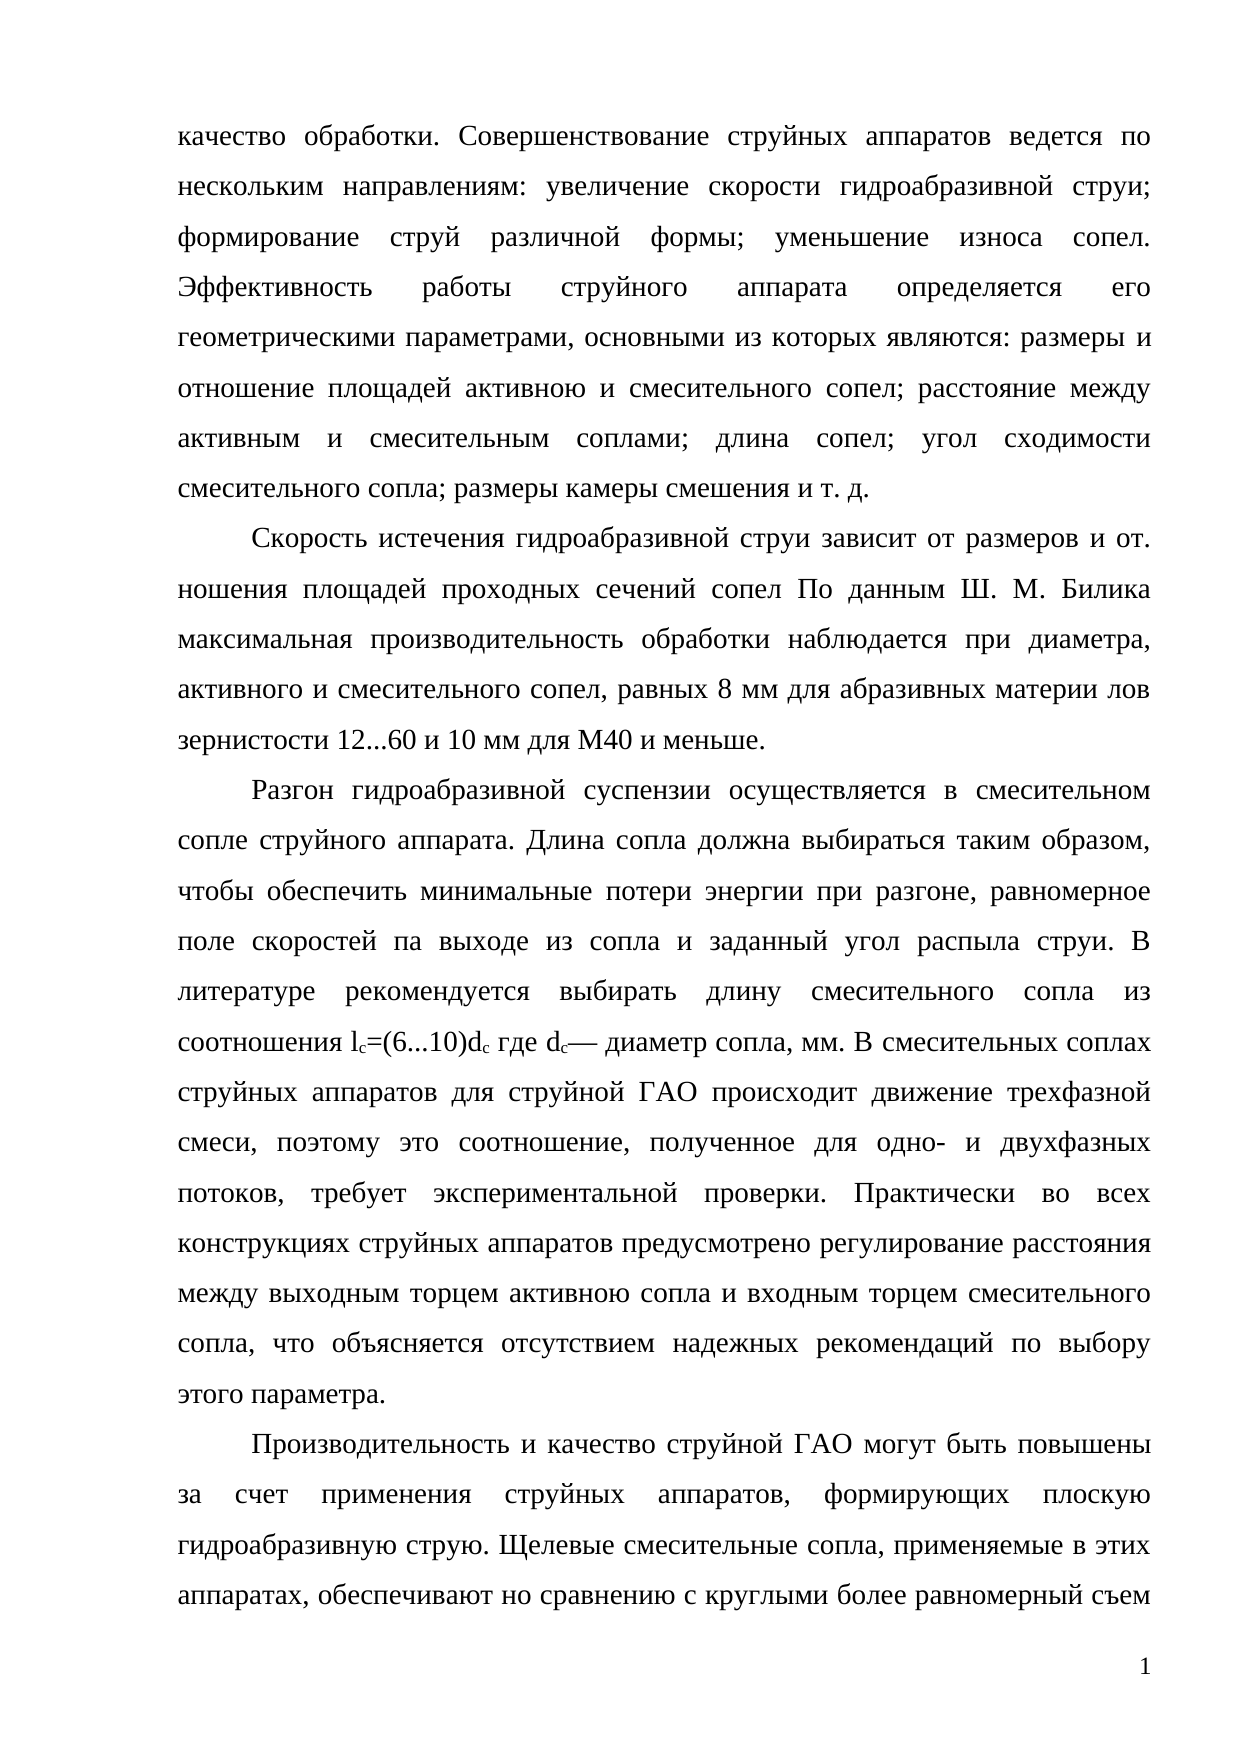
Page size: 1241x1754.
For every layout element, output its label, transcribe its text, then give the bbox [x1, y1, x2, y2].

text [177, 118, 1152, 504]
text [177, 1426, 1152, 1611]
text Разгон гидроабразивной суспензии осуществляется в смесительном сопле струйного аппарата. Длина сопла должна выбираться таким образом, чтобы обеспечить минимальные потери энергии при разгоне, равномерное поле скоростей па выходе из сопла и заданный угол распыла струи. В литературе рекомендуется выбирать длину смесительного сопла из соотношения lс=(6...10)dc где dc— диаметр сопла, мм. В cмесительных соплах струйных аппаратов для струйной ГАО происходит движение трехфазной смеси, поэтому это соотношение, полученное для одно- и двухфазных потоков, требует экспериментальной проверки. Практически во всех конструкциях струйных аппаратов предусмотрено регулирование расстояния между выходным торцем активною сопла и входным торцем смесительного сопла, что объясняется отсутствием надежных рекомендаций по выбору этого параметра. [177, 772, 1152, 1409]
text Скорость истечения гидроабразивной струи зависит от размеров и от. ношения площадей проходных сечений сопел По данным Ш. М. Билика максимальная производительность обработки наблюдается при диаметра, активного и смесительного сопел, равных для абразивных материи лов зернистости 12...60 и для М40 и меньше. [177, 521, 1152, 755]
